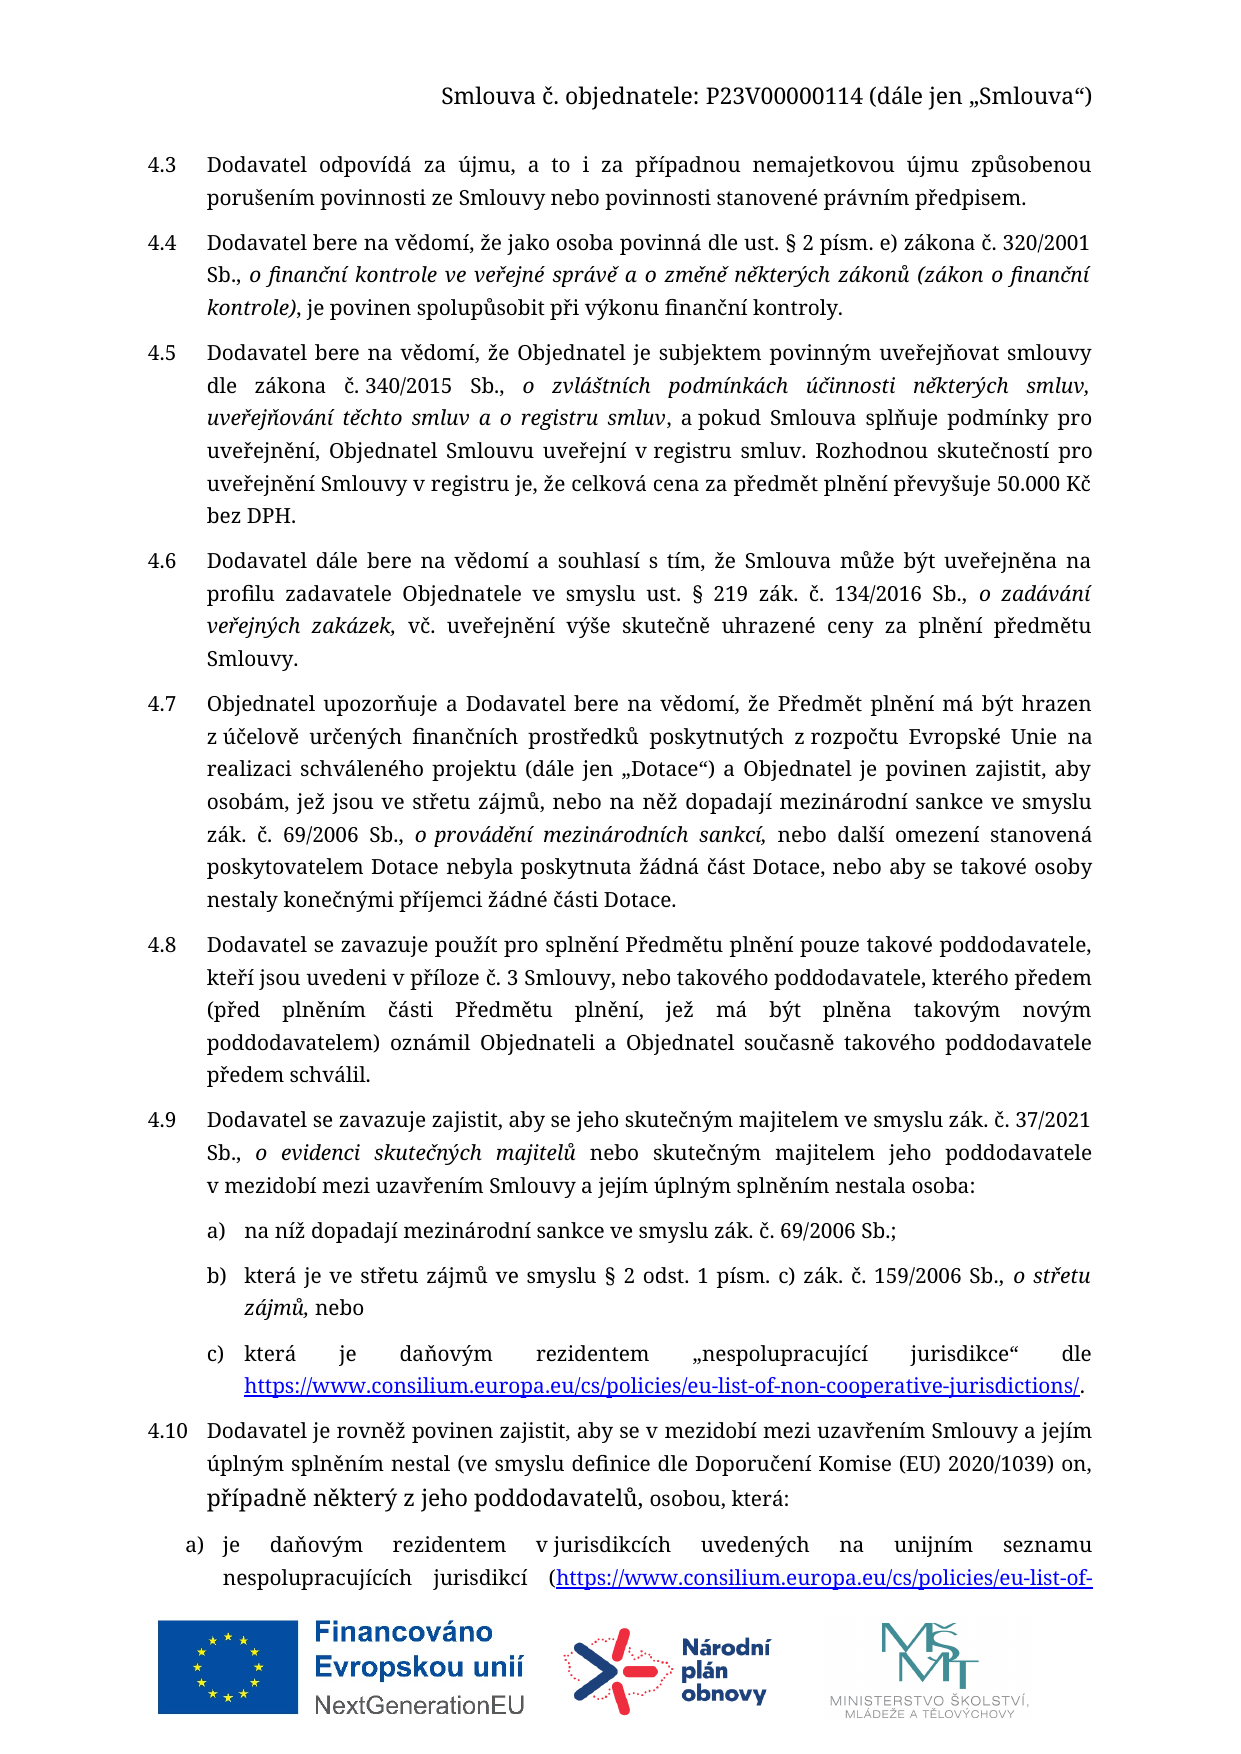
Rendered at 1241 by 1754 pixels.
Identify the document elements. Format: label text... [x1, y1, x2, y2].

list Dodavatel bere na vědomí, že jako osoba povinná dle ust. § 2 písm. e) zákona č. 320/2001 Sb., o finanční kontrole ve veřejné správě a o změně některých zákonů (zákon o finanční kontrole), je povinen spolupůsobit při výkonu finanční kontroly. [148, 228, 1093, 322]
list která je ve střetu zájmů ve smyslu § 2 odst. 1 písm. c) zák. č. 159/2006 Sb., o střetu zájmů, nebo [207, 1261, 1093, 1322]
picture [820, 1616, 1039, 1726]
list Dodavatel je rovněž povinen zajistit, aby se v mezidobí mezi uzavřením Smlouvy a jejím úplným splněním nestal (ve smyslu definice dle Doporučení Komise (EU) 2020/1039) on, případně některý z jeho poddodavatelů, osobou, která: [148, 1416, 1093, 1513]
list Dodavatel odpovídá za újmu, a to i za případnou nemajetkovou újmu způsobenou porušením povinnosti ze Smlouvy nebo povinnosti stanovené právním předpisem. [148, 150, 1093, 211]
list Dodavatel se zavazuje zajistit, aby se jeho skutečným majitelem ve smyslu zák. č. 37/2021 Sb., o evidenci skutečných majitelů nebo skutečným majitelem jeho poddodavatele v mezidobí mezi uzavřením Smlouvy a jejím úplným splněním nestala osoba: [148, 1106, 1093, 1199]
list která je daňovým rezidentem „nespolupracující jurisdikce“ dle https://www.consilium.europa.eu/cs/policies/eu-list-of-non-cooperative-jurisdictions/. [207, 1339, 1093, 1400]
list Dodavatel dále bere na vědomí a souhlasí s tím, že Smlouva může být uveřejněna na profilu zadavatele Objednatele ve smyslu ust. § 219 zák. č. 134/2016 Sb., o zadávání veřejných zakázek, vč. uveřejnění výše skutečně uhrazené ceny za plnění předmětu Smlouvy. [148, 546, 1093, 673]
list Objednatel upozorňuje a Dodavatel bere na vědomí, že Předmět plnění má být hrazen z účelově určených finančních prostředků poskytnutých z rozpočtu Evropské Unie na realizaci schváleného projektu (dále jen „Dotace“) a Objednatel je povinen zajistit, aby osobám, jež jsou ve střetu zájmů, nebo na něž dopadají mezinárodní sankce ve smyslu zák. č. 69/2006 Sb., o provádění mezinárodních sankcí, nebo další omezení stanovená poskytovatelem Dotace nebyla poskytnuta žádná část Dotace, nebo aby se takové osoby nestaly konečnými příjemci žádné části Dotace. [148, 689, 1093, 913]
list Dodavatel se zavazuje použít pro splnění Předmětu plnění pouze takové poddodavatele, kteří jsou uvedeni v příloze č. 3 Smlouvy, nebo takového poddodavatele, kterého předem (před plněním části Předmětu plnění, jež má být plněna takovým novým poddodavatelem) oznámil Objednateli a Objednatel současně takového poddodavatele předem schválil. [148, 930, 1093, 1089]
picture [147, 1605, 789, 1726]
list Dodavatel bere na vědomí, že Objednatel je subjektem povinným uveřejňovat smlouvy dle zákona č. 340/2015 Sb., o zvláštních podmínkách účinnosti některých smluv, uveřejňování těchto smluv a o registru smluv, a pokud Smlouva splňuje podmínky pro uveřejnění, Objednatel Smlouvu uveřejní v registru smluv. Rozhodnou skutečností pro uveřejnění Smlouvy v registru je, že celková cena za předmět plnění převyšuje 50.000 Kč bez DPH. [148, 338, 1093, 530]
list na níž dopadají mezinárodní sankce ve smyslu zák. č. 69/2006 Sb.; [207, 1216, 1093, 1244]
